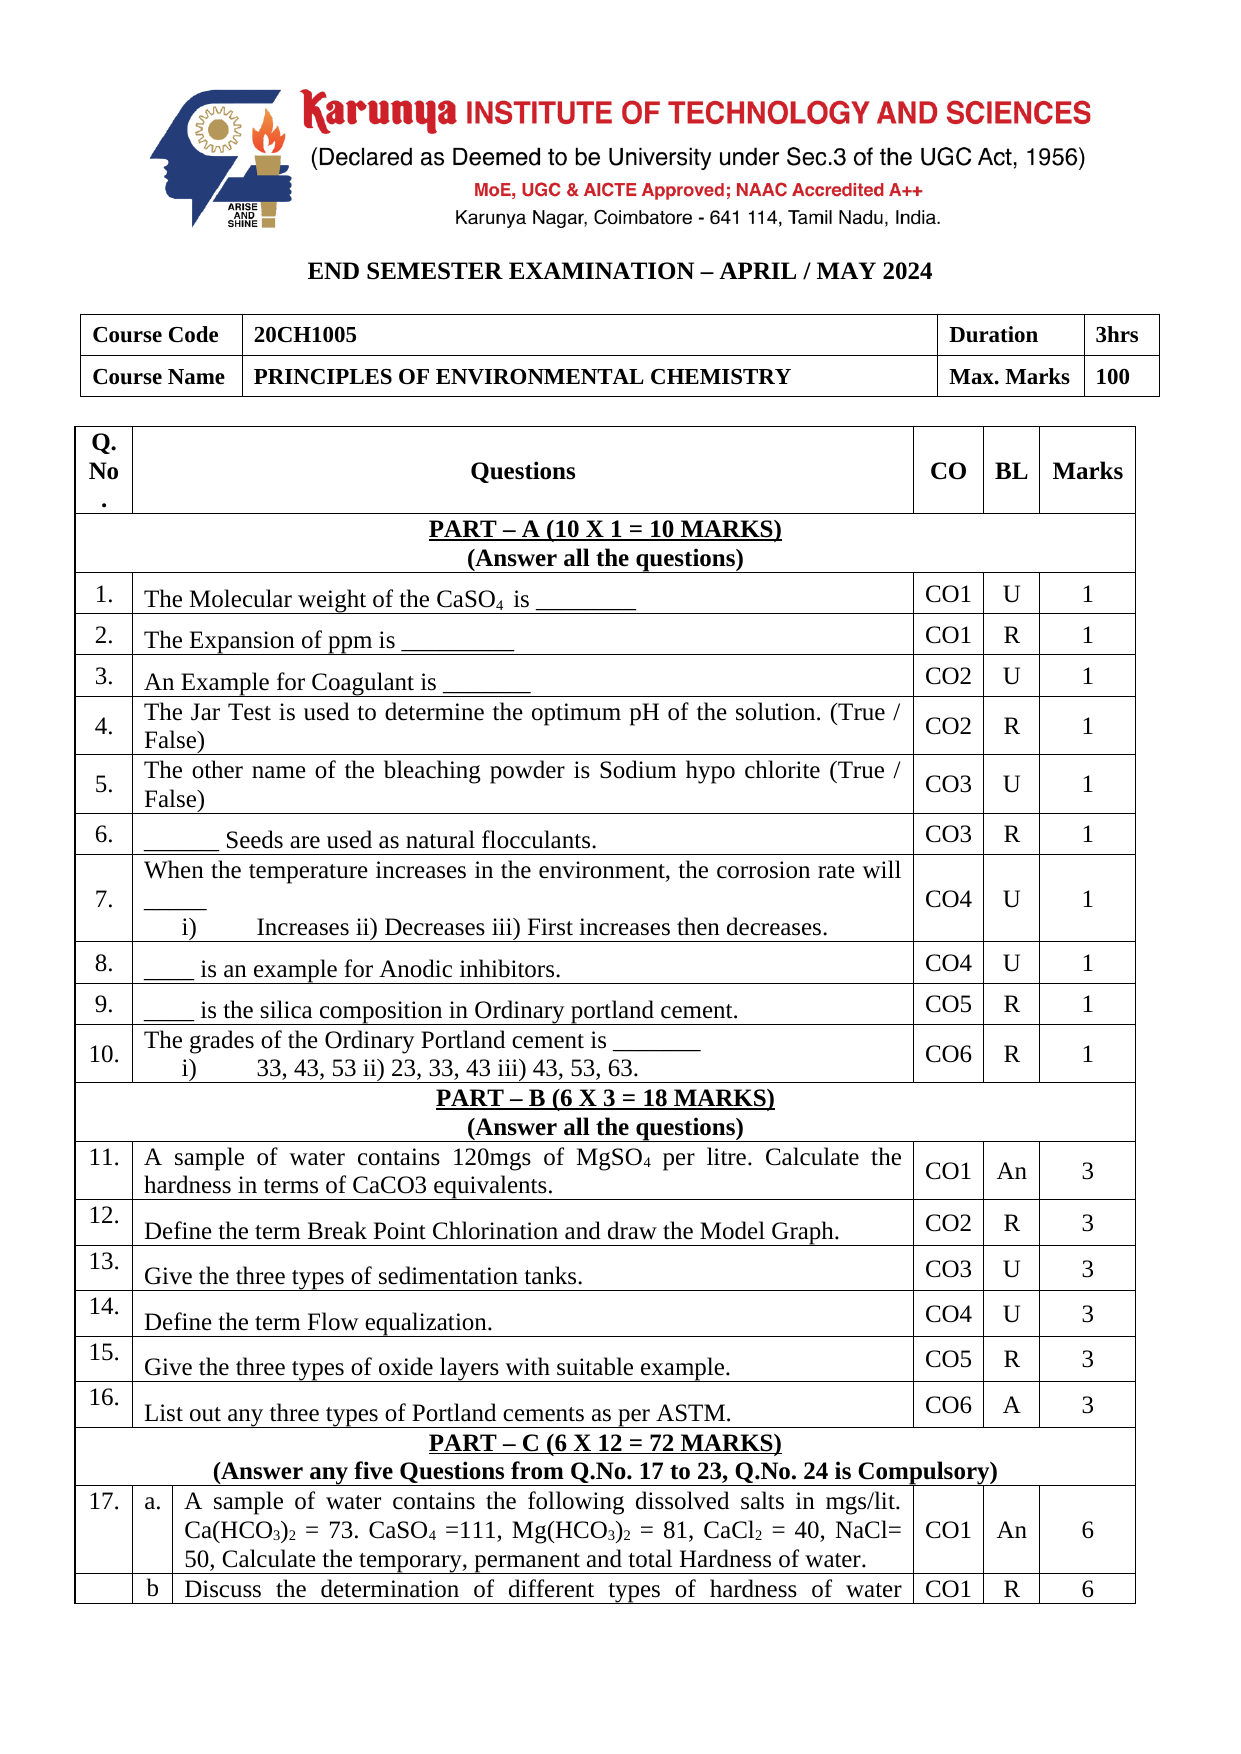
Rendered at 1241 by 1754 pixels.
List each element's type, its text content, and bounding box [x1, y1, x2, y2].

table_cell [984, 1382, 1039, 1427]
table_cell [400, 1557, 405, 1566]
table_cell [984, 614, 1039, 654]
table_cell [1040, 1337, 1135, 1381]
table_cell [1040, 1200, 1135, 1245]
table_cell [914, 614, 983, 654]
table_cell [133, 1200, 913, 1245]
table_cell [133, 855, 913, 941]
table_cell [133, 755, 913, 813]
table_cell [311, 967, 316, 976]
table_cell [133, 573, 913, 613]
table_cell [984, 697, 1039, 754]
text END SEMESTER EXAMINATION – APRIL / MAY 2024 [90, 256, 1150, 285]
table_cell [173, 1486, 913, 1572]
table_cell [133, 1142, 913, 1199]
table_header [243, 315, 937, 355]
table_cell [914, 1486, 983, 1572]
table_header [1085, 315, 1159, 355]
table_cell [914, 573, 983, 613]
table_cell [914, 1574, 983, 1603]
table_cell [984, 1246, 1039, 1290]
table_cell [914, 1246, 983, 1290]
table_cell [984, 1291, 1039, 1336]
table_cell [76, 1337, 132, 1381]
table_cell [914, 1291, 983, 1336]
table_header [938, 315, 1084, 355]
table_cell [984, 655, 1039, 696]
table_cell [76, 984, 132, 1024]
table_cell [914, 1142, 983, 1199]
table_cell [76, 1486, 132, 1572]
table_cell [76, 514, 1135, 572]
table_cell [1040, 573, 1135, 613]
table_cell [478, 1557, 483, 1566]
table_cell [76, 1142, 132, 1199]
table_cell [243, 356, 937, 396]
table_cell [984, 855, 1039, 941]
picture [149, 89, 1091, 228]
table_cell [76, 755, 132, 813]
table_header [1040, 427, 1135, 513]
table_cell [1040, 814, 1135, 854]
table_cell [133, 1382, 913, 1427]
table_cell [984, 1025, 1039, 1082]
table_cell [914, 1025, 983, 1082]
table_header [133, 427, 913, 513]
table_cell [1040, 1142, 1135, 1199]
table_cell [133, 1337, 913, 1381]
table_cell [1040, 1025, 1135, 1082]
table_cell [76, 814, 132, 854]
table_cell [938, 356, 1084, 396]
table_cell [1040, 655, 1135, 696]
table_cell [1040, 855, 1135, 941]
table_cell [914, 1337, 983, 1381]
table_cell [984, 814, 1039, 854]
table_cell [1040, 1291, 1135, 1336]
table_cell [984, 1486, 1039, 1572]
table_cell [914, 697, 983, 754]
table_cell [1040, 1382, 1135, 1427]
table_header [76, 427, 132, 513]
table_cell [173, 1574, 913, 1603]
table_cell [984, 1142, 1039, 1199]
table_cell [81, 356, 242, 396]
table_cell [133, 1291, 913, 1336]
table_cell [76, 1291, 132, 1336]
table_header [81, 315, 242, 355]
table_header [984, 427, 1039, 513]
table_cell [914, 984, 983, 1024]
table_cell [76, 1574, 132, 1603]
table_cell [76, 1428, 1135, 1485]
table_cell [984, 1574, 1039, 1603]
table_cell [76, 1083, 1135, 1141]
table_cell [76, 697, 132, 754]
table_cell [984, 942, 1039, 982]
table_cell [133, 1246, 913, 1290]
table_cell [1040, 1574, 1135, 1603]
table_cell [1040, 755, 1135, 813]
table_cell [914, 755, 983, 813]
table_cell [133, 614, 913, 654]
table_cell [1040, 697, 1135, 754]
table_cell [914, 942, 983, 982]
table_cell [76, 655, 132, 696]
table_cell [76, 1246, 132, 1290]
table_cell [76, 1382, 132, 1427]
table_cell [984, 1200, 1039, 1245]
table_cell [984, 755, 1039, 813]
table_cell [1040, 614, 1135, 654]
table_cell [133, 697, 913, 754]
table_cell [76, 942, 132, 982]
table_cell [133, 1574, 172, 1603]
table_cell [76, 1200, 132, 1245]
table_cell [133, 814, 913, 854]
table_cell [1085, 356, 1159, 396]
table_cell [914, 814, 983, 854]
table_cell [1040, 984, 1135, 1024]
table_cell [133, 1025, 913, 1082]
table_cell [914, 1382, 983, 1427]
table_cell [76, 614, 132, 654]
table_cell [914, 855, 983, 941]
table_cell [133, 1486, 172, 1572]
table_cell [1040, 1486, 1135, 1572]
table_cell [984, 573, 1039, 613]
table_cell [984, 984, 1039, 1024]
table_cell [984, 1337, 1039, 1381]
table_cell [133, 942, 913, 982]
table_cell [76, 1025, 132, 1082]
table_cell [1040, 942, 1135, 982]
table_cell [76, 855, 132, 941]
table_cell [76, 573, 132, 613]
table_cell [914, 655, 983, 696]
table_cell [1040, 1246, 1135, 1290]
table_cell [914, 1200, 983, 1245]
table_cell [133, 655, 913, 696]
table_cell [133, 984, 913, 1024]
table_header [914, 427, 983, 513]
